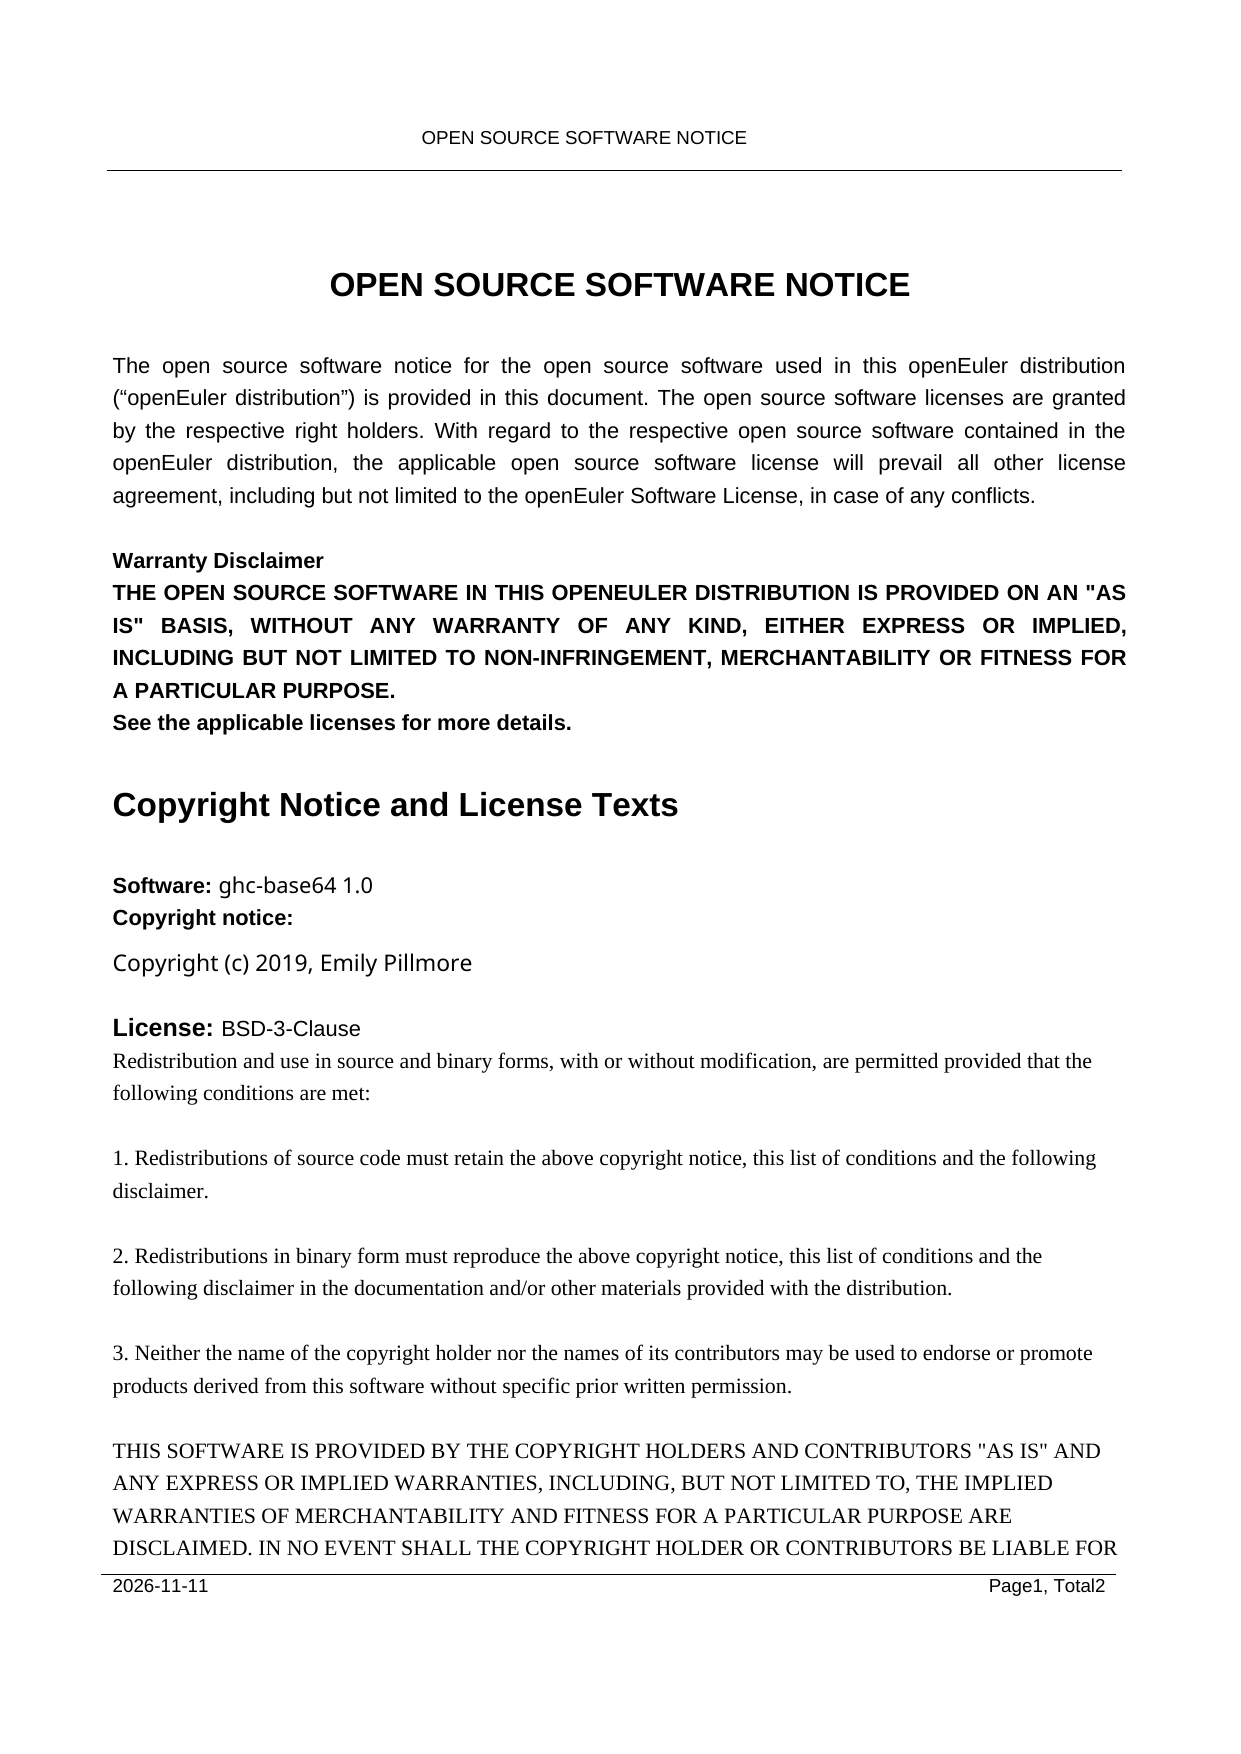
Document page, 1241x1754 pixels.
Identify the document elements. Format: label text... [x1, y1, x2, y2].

text Copyright (c) 2019, Emily Pillmore [112, 947, 1128, 1012]
text THE OPEN SOURCE SOFTWARE IN THIS OPENEULER DISTRIBUTION IS PROVIDED ON AN "AS IS" BASIS, WITHOUT ANY WARRANTY OF ANY KIND, EITHER EXPRESS OR IMPLIED, INCLUDING BUT NOT LIMITED TO NON-INFRINGEMENT, MERCHANTABILITY OR FITNESS FOR A PARTICULAR PURPOSE. See the applicable licenses for more details. [112, 576, 1128, 739]
title Software: ghc-base64 1.0 [112, 869, 1128, 901]
text License: BSD-3-Clause [112, 1012, 1128, 1044]
text Copyright Notice and License Texts [112, 771, 1128, 836]
text OPEN SOURCE SOFTWARE NOTICE [112, 251, 1128, 316]
text Warranty Disclaimer [112, 544, 1128, 576]
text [112, 1044, 1128, 1564]
text The open source software notice for the open source software used in this openEuler distribution (“openEuler distribution”) is provided in this document. The open source software licenses are granted by the respective right holders. With regard to the respective open source software contained in the openEuler distribution, the applicable open source software license will prevail all other license agreement, including but not limited to the openEuler Software License, in case of any conflicts. [112, 349, 1128, 511]
text Copyright notice: [112, 901, 1128, 934]
